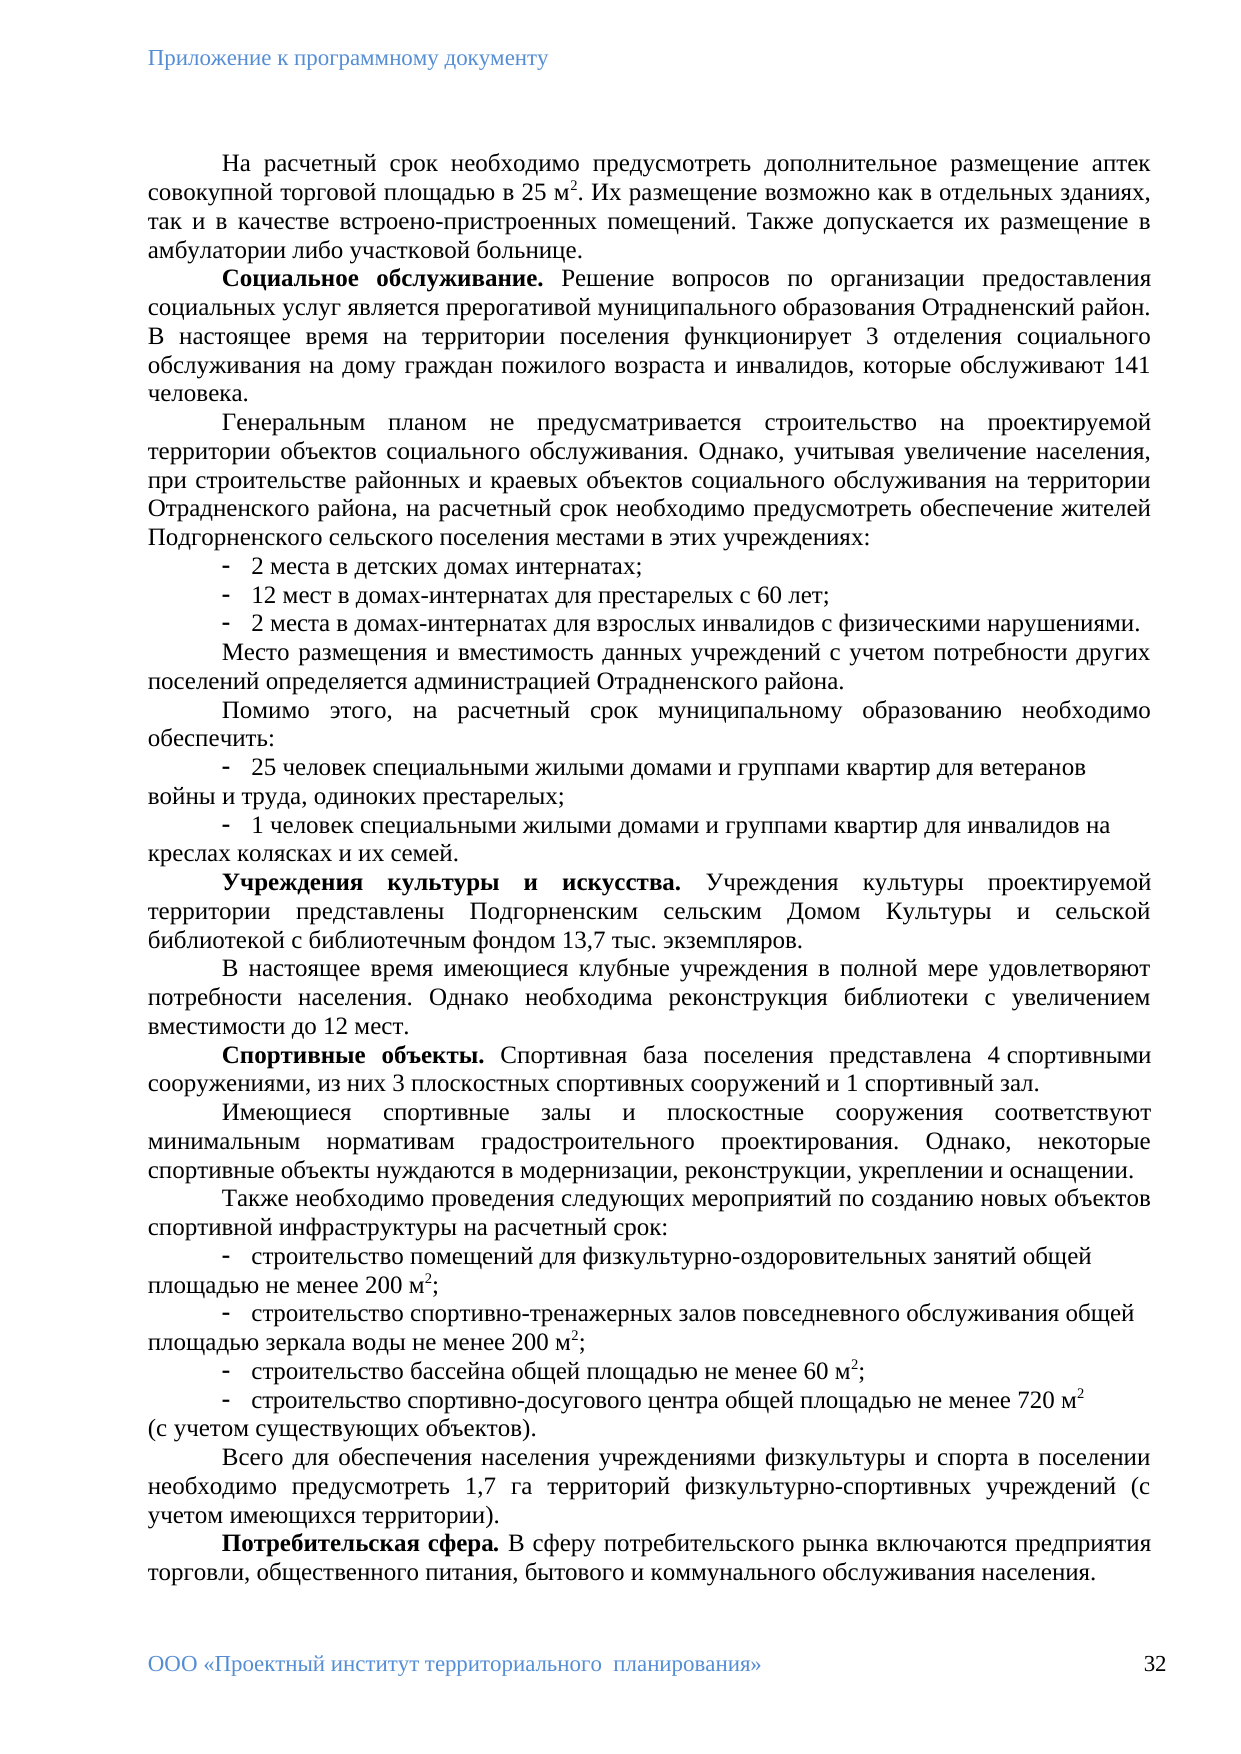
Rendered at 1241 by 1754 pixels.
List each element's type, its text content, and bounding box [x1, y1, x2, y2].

text Место размещения и вместимость данных учреждений с учетом потребности других поселений определяется администрацией Отрадненского района. [148, 637, 1152, 695]
text Помимо этого, на расчетный срок муниципальному образованию необходимо обеспечить: [148, 695, 1152, 752]
text На расчетный срок необходимо предусмотреть дополнительное размещение аптек совокупной торговой площадью в . Их размещение возможно как в отдельных зданиях, так и в качестве встроено-пристроенных помещений. Также допускается их размещение в амбулатории либо участковой больнице. [148, 148, 1152, 263]
list строительство спортивно-тренажерных залов повседневного обслуживания общей площадью зеркала воды не менее ; [148, 1298, 1152, 1356]
text Также необходимо проведения следующих мероприятий по созданию новых объектов спортивной инфраструктуры на расчетный срок: [148, 1183, 1152, 1241]
list строительство спортивно-досугового центра общей площадью не менее (с учетом существующих объектов). [148, 1385, 1152, 1442]
text Спортивные объекты. Спортивная база поселения представлена 4 спортивными сооружениями, из них 3 плоскостных спортивных сооружений и 1 спортивный зал. [148, 1040, 1152, 1097]
list 2 места в домах-интернатах для взрослых инвалидов с физическими нарушениями. [148, 608, 1152, 637]
list строительство бассейна общей площадью не менее ; [148, 1356, 1152, 1385]
text Социальное обслуживание. Решение вопросов по организации предоставления социальных услуг является прерогативой муниципального образования Отрадненский район. В настоящее время на территории поселения функционирует 3 отделения социального обслуживания на дому граждан пожилого возраста и инвалидов, которые обслуживают 141 человека. [148, 263, 1152, 407]
text Всего для обеспечения населения учреждениями физкультуры и спорта в поселении необходимо предусмотреть территорий физкультурно-спортивных учреждений (с учетом имеющихся территории). [148, 1442, 1152, 1528]
text Генеральным планом не предусматривается строительство на проектируемой территории объектов социального обслуживания. Однако, учитывая увеличение населения, при строительстве районных и краевых объектов социального обслуживания на территории Отрадненского района, на расчетный срок необходимо предусмотреть обеспечение жителей Подгорненского сельского поселения местами в этих учреждениях: [148, 407, 1152, 551]
list 12 мест в домах-интернатах для престарелых с 60 лет; [148, 580, 1152, 608]
list 1 человек специальными жилыми домами и группами квартир для инвалидов на креслах колясках и их семей. [148, 810, 1152, 867]
text Имеющиеся спортивные залы и плоскостные сооружения соответствуют минимальным нормативам градостроительного проектирования. Однако, некоторые спортивные объекты нуждаются в модернизации, реконструкции, укреплении и оснащении. [148, 1097, 1152, 1183]
list 2 места в детских домах интернатах; [148, 551, 1152, 580]
text В настоящее время имеющиеся клубные учреждения в полной мере удовлетворяют потребности населения. Однако необходима реконструкция библиотеки с увеличением вместимости до 12 мест. [148, 953, 1152, 1040]
list 25 человек специальными жилыми домами и группами квартир для ветеранов войны и труда, одиноких престарелых; [148, 752, 1152, 810]
text Учреждения культуры и искусства. Учреждения культуры проектируемой территории представлены Подгорненским сельским Домом Культуры и сельской библиотекой с библиотечным фондом 13,7 тыс. экземпляров. [148, 867, 1152, 953]
list строительство помещений для физкультурно-оздоровительных занятий общей площадью не менее ; [148, 1241, 1152, 1298]
text Потребительская сфера. В сферу потребительского рынка включаются предприятия торговли, общественного питания, бытового и коммунального обслуживания населения. [148, 1528, 1152, 1586]
